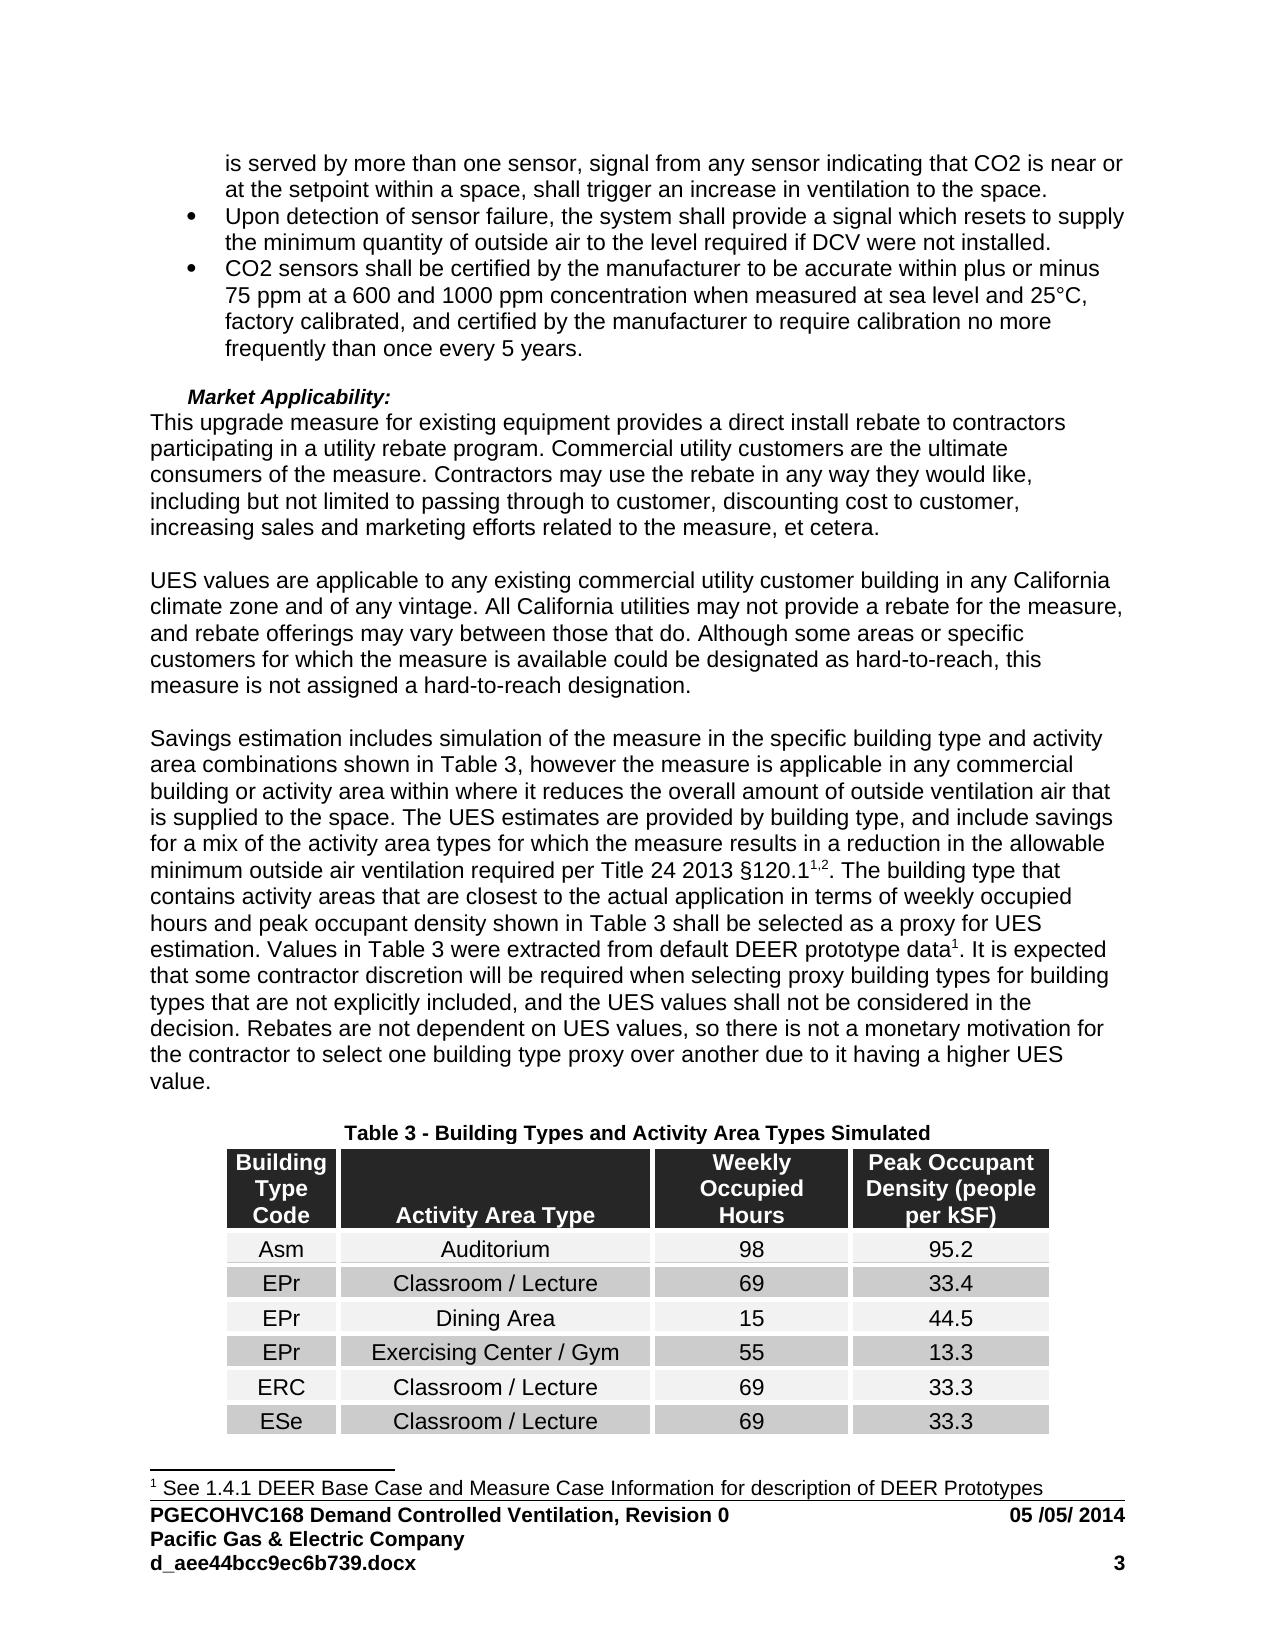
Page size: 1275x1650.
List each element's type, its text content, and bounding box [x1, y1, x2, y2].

table_cell EPr [227, 1336, 336, 1366]
table_cell EPr [227, 1302, 336, 1331]
table_cell Classroom / Lecture [341, 1370, 650, 1400]
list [187, 150, 1125, 203]
table_cell Auditorium [341, 1233, 650, 1262]
table_cell Dining Area [341, 1302, 650, 1331]
text UES values are applicable to any existing commercial utility customer building in any California climate zone and of any vintage. All California utilities may not provide a rebate for the measure, and rebate offerings may vary between those that do. Although some areas or specific customers for which the measure is available could be designated as hard-to-reach, this measure is not assigned a hard-to-reach designation. [150, 567, 1125, 699]
text This upgrade measure for existing equipment provides a direct install rebate to contractors participating in a utility rebate program. Commercial utility customers are the ultimate consumers of the measure. Contractors may use the rebate in any way they would like, including but not limited to passing through to customer, discounting cost to customer, increasing sales and marketing efforts related to the measure, et cetera. [150, 409, 1125, 541]
table_cell Classroom / Lecture [341, 1405, 650, 1434]
text Market Applicability: [187, 385, 1125, 409]
table_cell 33.4 [853, 1267, 1049, 1297]
text Savings estimation includes simulation of the measure in the specific building type and activity area combinations shown in Table 3, however the measure is applicable in any commercial building or activity area within where it reduces the overall amount of outside ventilation air that is supplied to the space. The UES estimates are provided by building type, and include savings for a mix of the activity area types for which the measure results in a reduction in the allowable minimum outside air ventilation required per Title 24 2013 §120.1,. The building type that contains activity areas that are closest to the actual application in terms of weekly occupied hours and peak occupant density shown in Table 3 shall be selected as a proxy for UES estimation. Values in Table 3 were extracted from default DEER prototype data. It is expected that some contractor discretion will be required when selecting proxy building types for building types that are not explicitly included, and the UES values shall not be considered in the decision. Rebates are not dependent on UES values, so there is not a monetary motivation for the contractor to select one building type proxy over another due to it having a higher UES value. [150, 725, 1125, 1094]
table_header Building Type Code [227, 1149, 336, 1228]
table_cell 55 [655, 1336, 848, 1366]
table_cell ESe [227, 1405, 336, 1434]
table_cell 98 [655, 1233, 848, 1262]
table_cell 33.3 [853, 1405, 1049, 1434]
table_cell 69 [655, 1370, 848, 1400]
table_cell 13.3 [853, 1336, 1049, 1366]
table_cell 69 [655, 1267, 848, 1297]
table_cell EPr [227, 1267, 336, 1297]
table_cell 15 [655, 1302, 848, 1331]
table_header Activity Area Type [341, 1149, 650, 1228]
table_cell 44.5 [853, 1302, 1049, 1331]
text Table 3 - Building Types and Activity Area Types Simulated [150, 1120, 1125, 1144]
table_cell Classroom / Lecture [341, 1267, 650, 1297]
table_cell 33.3 [853, 1370, 1049, 1400]
table_cell 95.2 [853, 1233, 1049, 1262]
list CO2 sensors shall be certified by the manufacturer to be accurate within plus or minus 75 ppm at a 600 and 1000 ppm concentration when measured at sea level and 25°C, factory calibrated, and certified by the manufacturer to require calibration no more frequently than once every 5 years. [187, 255, 1125, 361]
table_header Weekly Occupied Hours [655, 1149, 848, 1228]
table_header Peak Occupant Density (people per kSF) [853, 1149, 1049, 1228]
table_cell 69 [655, 1405, 848, 1434]
list Upon detection of sensor failure, the system shall provide a signal which resets to supply the minimum quantity of outside air to the level required if DCV were not installed. [187, 203, 1125, 255]
table_cell Exercising Center / Gym [341, 1336, 650, 1366]
table_cell Asm [227, 1233, 336, 1262]
table_cell ERC [227, 1370, 336, 1400]
